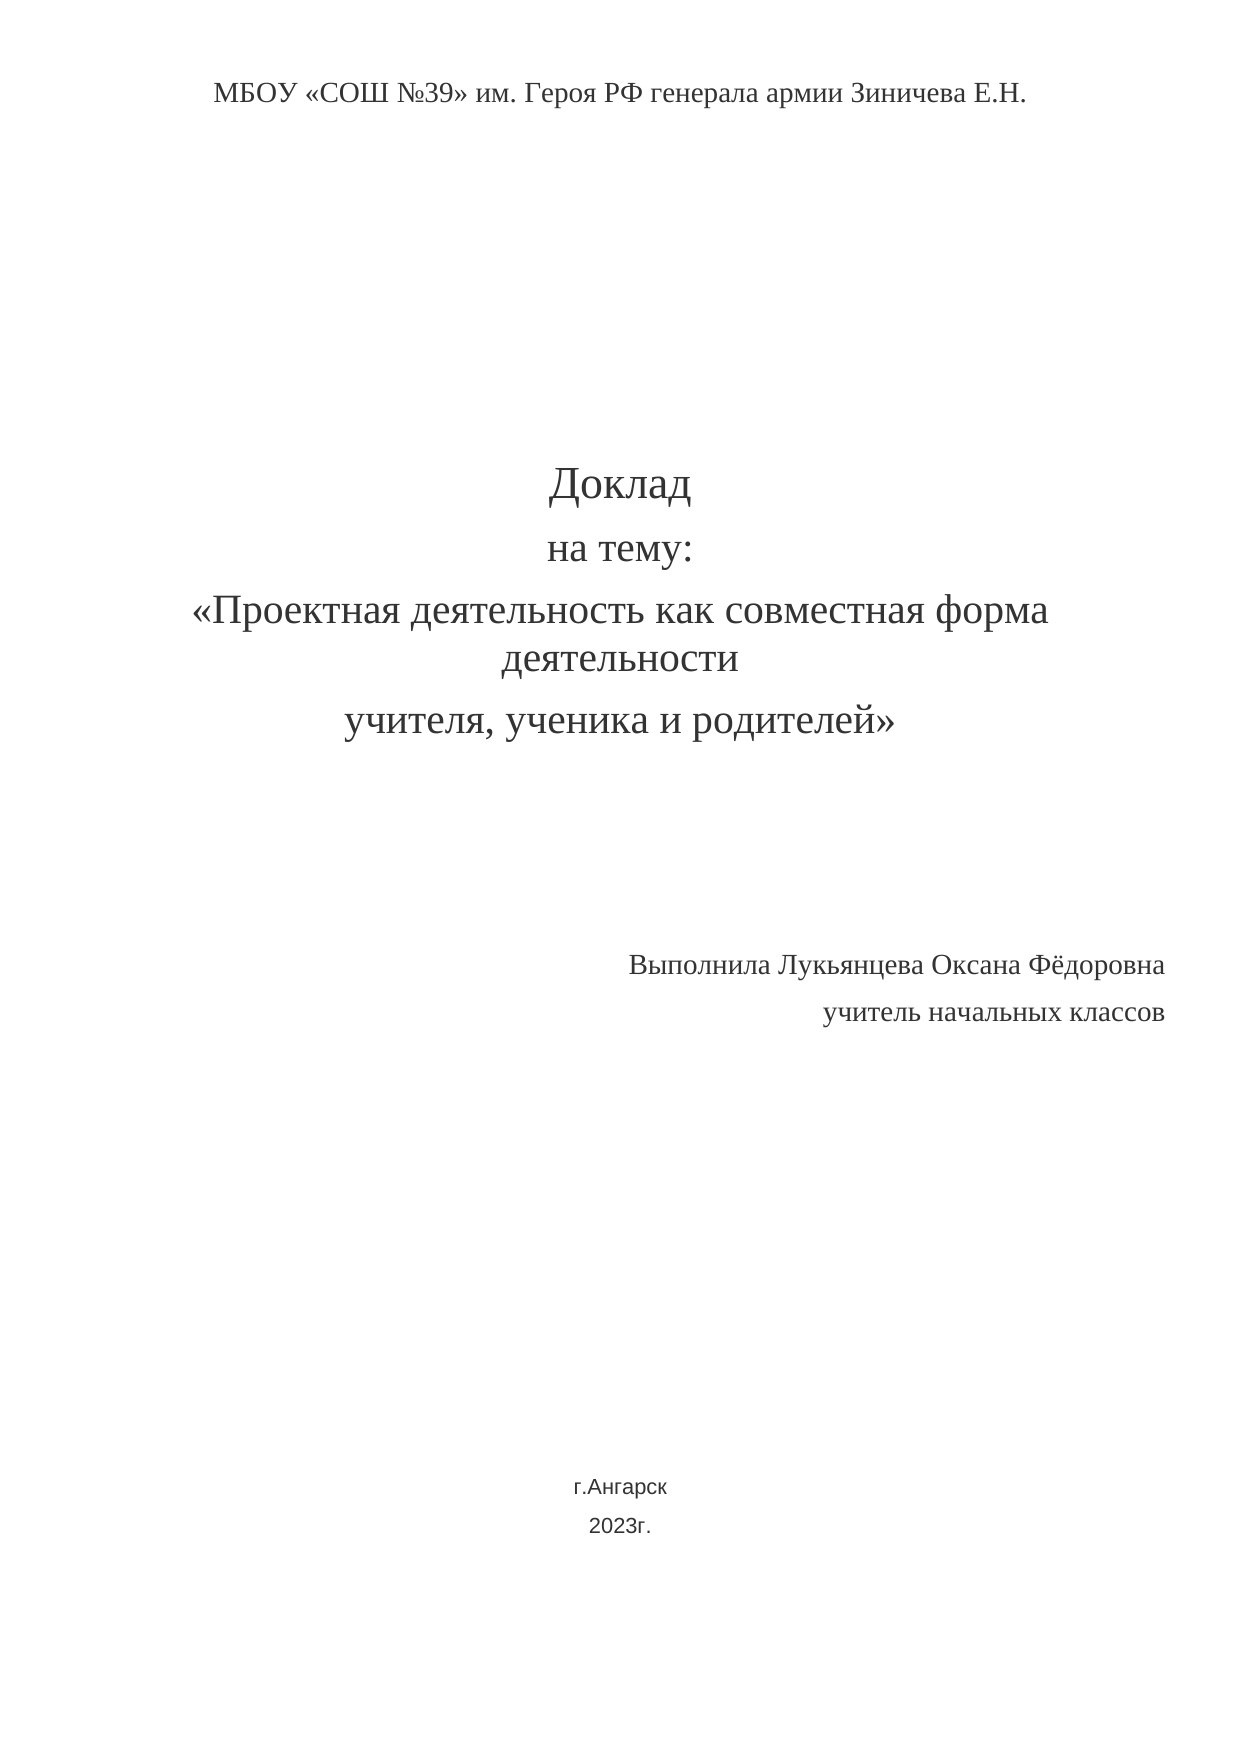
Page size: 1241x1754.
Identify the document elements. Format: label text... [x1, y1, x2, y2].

text на тему: [75, 523, 1165, 571]
text учителя, ученика и родителей» [75, 694, 1165, 742]
text МБОУ «СОШ №39» им. Героя РФ генерала армии Зиничева Е.Н. [75, 75, 1165, 108]
text учитель начальных классов [75, 994, 1165, 1028]
text «Проектная деятельность как совместная форма деятельности [75, 584, 1165, 680]
text Выполнила Лукьянцева Оксана Фёдоровна [75, 947, 1165, 980]
text 2023г. [75, 1513, 1165, 1538]
text г.Ангарск [75, 1474, 1165, 1499]
text Доклад [75, 456, 1165, 508]
